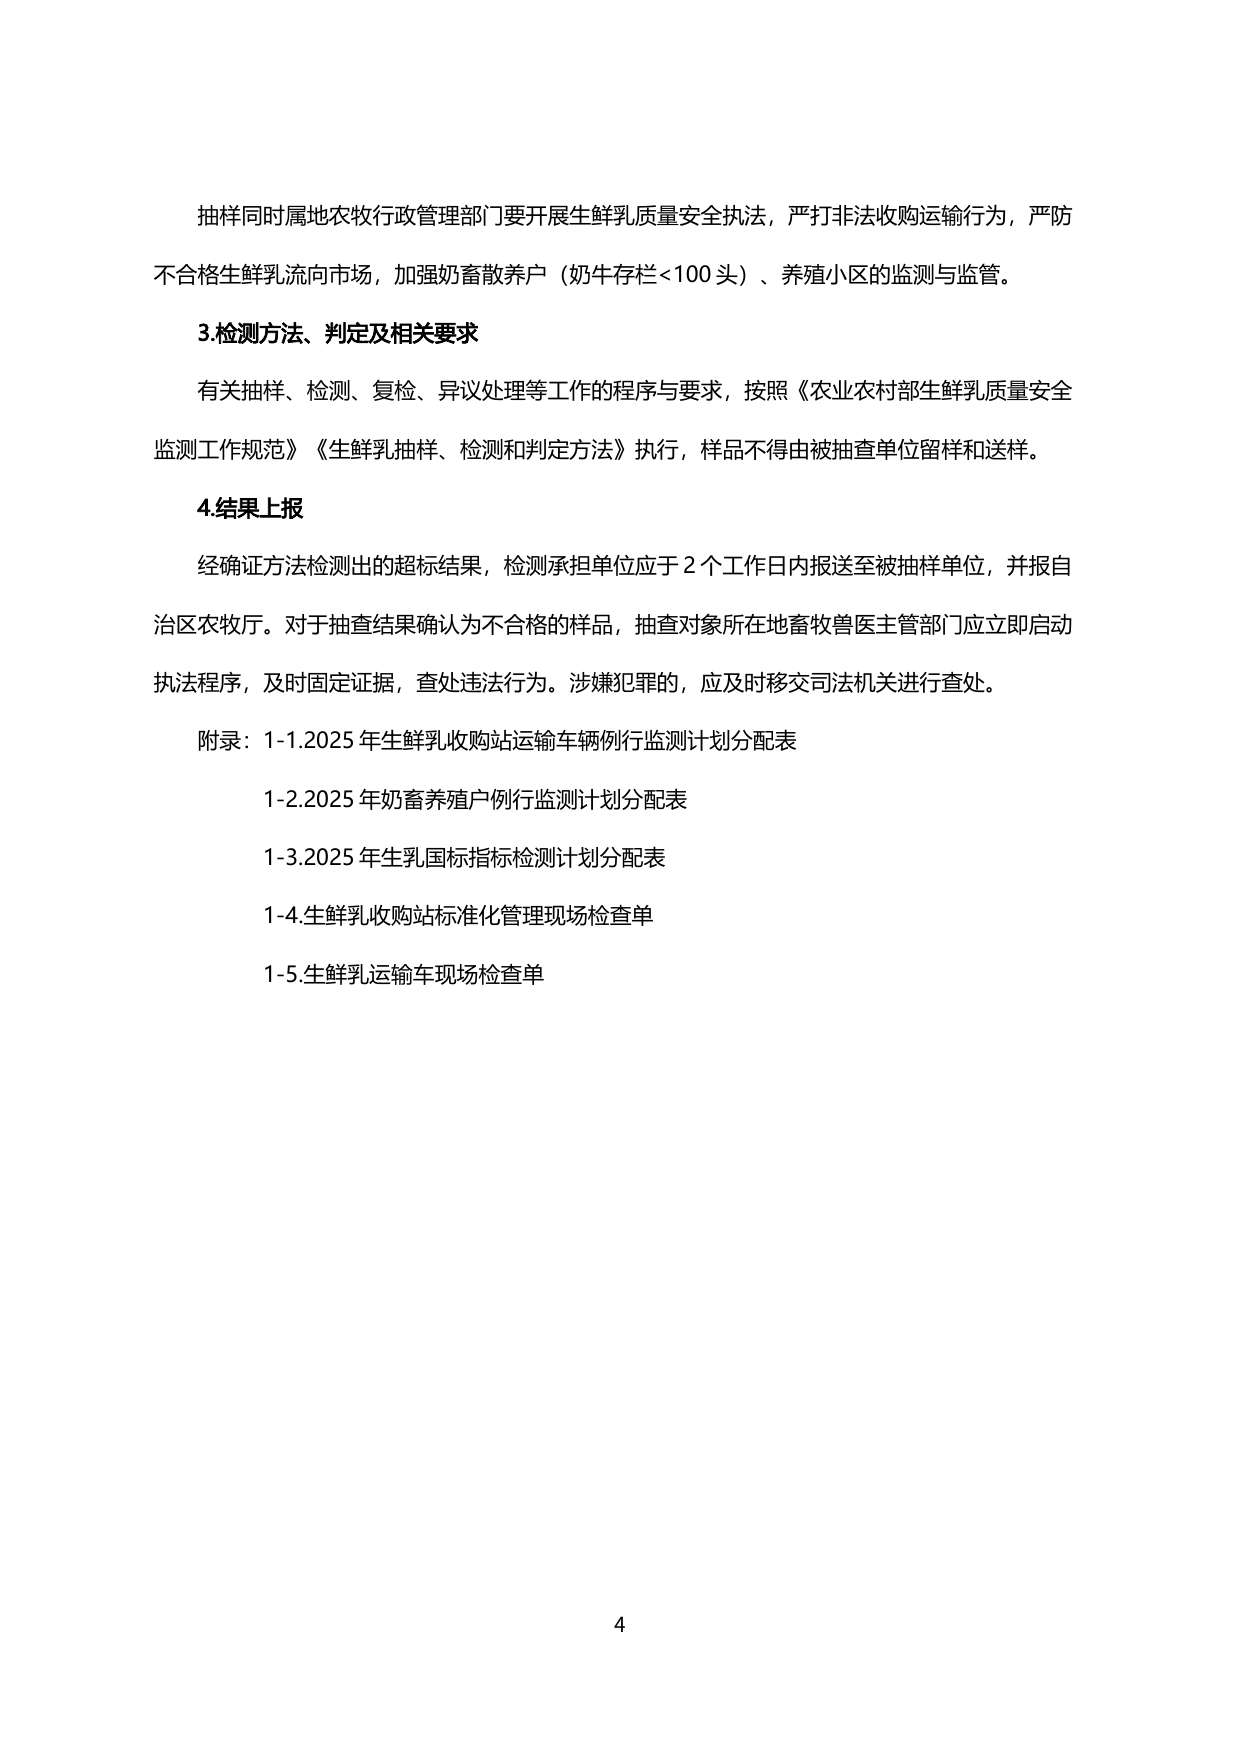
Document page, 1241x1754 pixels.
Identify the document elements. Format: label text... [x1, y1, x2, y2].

text 抽样同时属地农牧行政管理部门要开展生鲜乳质量安全执法，严打非法收购运输行为，严防不合格生鲜乳流向市场，加强奶畜散养户（奶牛存栏<100头）、养殖小区的监测与监管。 [153, 177, 1087, 294]
text 1-3.2025年生乳国标指标检测计划分配表 [153, 819, 1087, 877]
text 1-2.2025年奶畜养殖户例行监测计划分配表 [153, 761, 1087, 819]
text 附录：1-1.2025年生鲜乳收购站运输车辆例行监测计划分配表 [153, 702, 1087, 761]
text 经确证方法检测出的超标结果，检测承担单位应于2个工作日内报送至被抽样单位，并报自治区农牧厅。对于抽查结果确认为不合格的样品，抽查对象所在地畜牧兽医主管部门应立即启动执法程序，及时固定证据，查处违法行为。涉嫌犯罪的，应及时移交司法机关进行查处。 [153, 527, 1087, 702]
text 1-5.生鲜乳运输车现场检查单 [153, 936, 1087, 994]
text 3.检测方法、判定及相关要求 [153, 294, 1087, 352]
text 有关抽样、检测、复检、异议处理等工作的程序与要求，按照《农业农村部生鲜乳质量安全监测工作规范》《生鲜乳抽样、检测和判定方法》执行，样品不得由被抽查单位留样和送样。 [153, 352, 1087, 469]
text 1-4.生鲜乳收购站标准化管理现场检查单 [153, 877, 1087, 936]
text 4.结果上报 [153, 469, 1087, 527]
